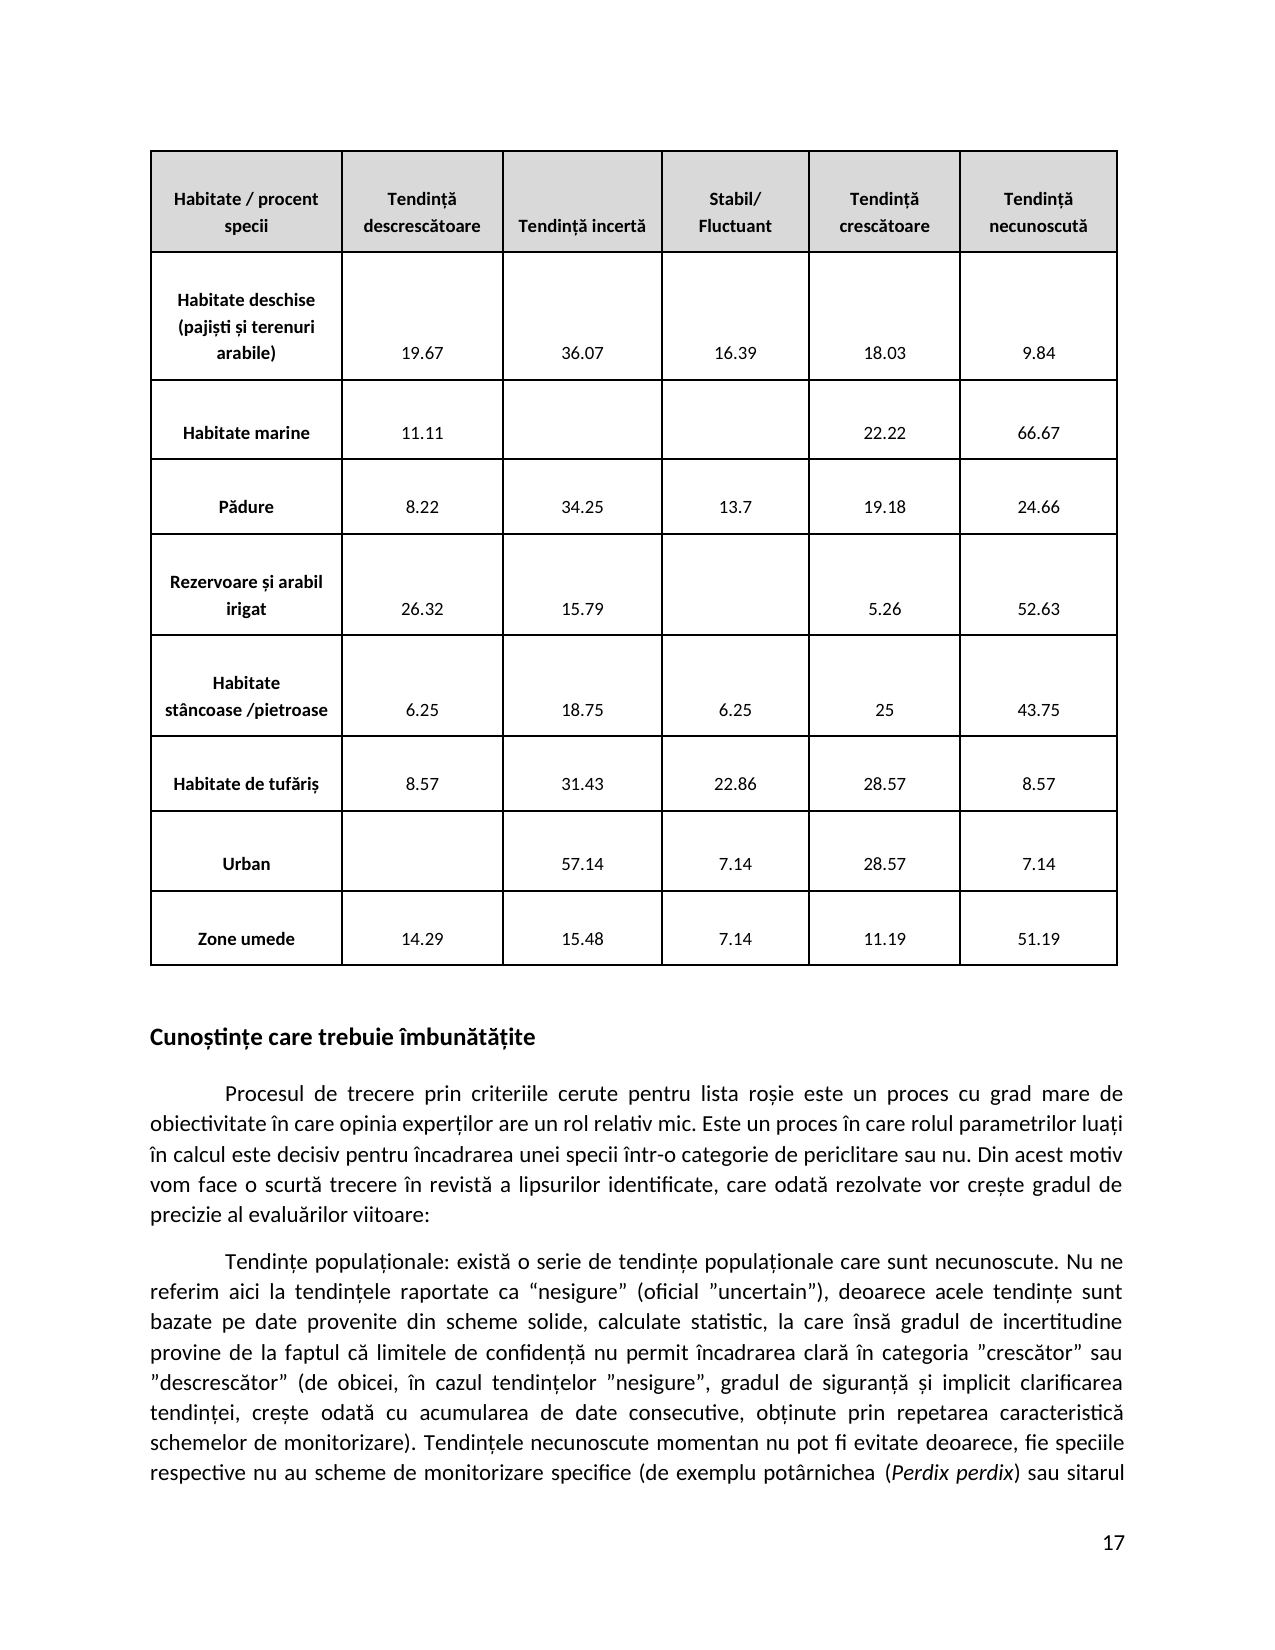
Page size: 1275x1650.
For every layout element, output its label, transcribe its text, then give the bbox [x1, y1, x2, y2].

table_cell [663, 535, 808, 634]
table_cell 28.57 [810, 737, 959, 810]
table_cell [663, 381, 808, 458]
table_header Tendință crescătoare [810, 152, 959, 251]
table_cell 19.18 [810, 460, 959, 533]
table_cell 15.79 [504, 535, 661, 634]
table_cell 18.03 [810, 253, 959, 378]
table_cell 25 [810, 636, 959, 735]
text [150, 1247, 1125, 1487]
table_cell 6.25 [343, 636, 502, 735]
table_cell Habitate de tufăriș [152, 737, 341, 810]
table_cell Habitate deschise (pajiști și terenuri arabile) [152, 253, 341, 378]
table_cell 8.57 [343, 737, 502, 810]
table_cell Urban [152, 812, 341, 889]
text Cunoștințe care trebuie îmbunătățite [150, 1021, 1125, 1052]
table_cell 18.75 [504, 636, 661, 735]
table_header Tendință necunoscută [961, 152, 1116, 251]
table_cell 36.07 [504, 253, 661, 378]
table_cell 24.66 [961, 460, 1116, 533]
table_cell 15.48 [504, 892, 661, 964]
table_cell 28.57 [810, 812, 959, 889]
table_cell 8.22 [343, 460, 502, 533]
table_cell 8.57 [961, 737, 1116, 810]
table_cell 66.67 [961, 381, 1116, 458]
table_header Tendință incertă [504, 152, 661, 251]
table_cell 14.29 [343, 892, 502, 964]
table_cell 13.7 [663, 460, 808, 533]
table_cell 26.32 [343, 535, 502, 634]
table_cell 43.75 [961, 636, 1116, 735]
table_cell Habitate marine [152, 381, 341, 458]
table_cell 22.22 [810, 381, 959, 458]
table_cell 11.11 [343, 381, 502, 458]
table_cell Habitate stâncoase /pietroase [152, 636, 341, 735]
table_cell 7.14 [663, 812, 808, 889]
table_cell 31.43 [504, 737, 661, 810]
table_header Stabil/ Fluctuant [663, 152, 808, 251]
table_cell 7.14 [961, 812, 1116, 889]
table_cell 34.25 [504, 460, 661, 533]
table_cell 57.14 [504, 812, 661, 889]
table_cell 19.67 [343, 253, 502, 378]
table_cell [504, 381, 661, 458]
table_header Habitate / procent specii [152, 152, 341, 251]
table_cell Rezervoare și arabil irigat [152, 535, 341, 634]
table_cell Zone umede [152, 892, 341, 964]
table_cell 22.86 [663, 737, 808, 810]
table_header Tendință descrescătoare [343, 152, 502, 251]
table_cell 16.39 [663, 253, 808, 378]
text Procesul de trecere prin criteriile cerute pentru lista roșie este un proces cu grad mare de obiectivitate în care opinia experților are un rol relativ mic. Este un proces în care rolul parametrilor luați în calcul este decisiv pentru încadrarea unei specii într-o categorie de periclitare sau nu. Din acest motiv vom face o scurtă trecere în revistă a lipsurilor identificate, care odată rezolvate vor crește gradul de precizie al evaluărilor viitoare: [150, 1079, 1125, 1228]
table_cell 52.63 [961, 535, 1116, 634]
table_cell [343, 812, 502, 889]
table_cell Pădure [152, 460, 341, 533]
table_cell 6.25 [663, 636, 808, 735]
table_cell 9.84 [961, 253, 1116, 378]
table_cell 11.19 [810, 892, 959, 964]
table_cell 5.26 [810, 535, 959, 634]
table_cell 51.19 [961, 892, 1116, 964]
table_cell 7.14 [663, 892, 808, 964]
